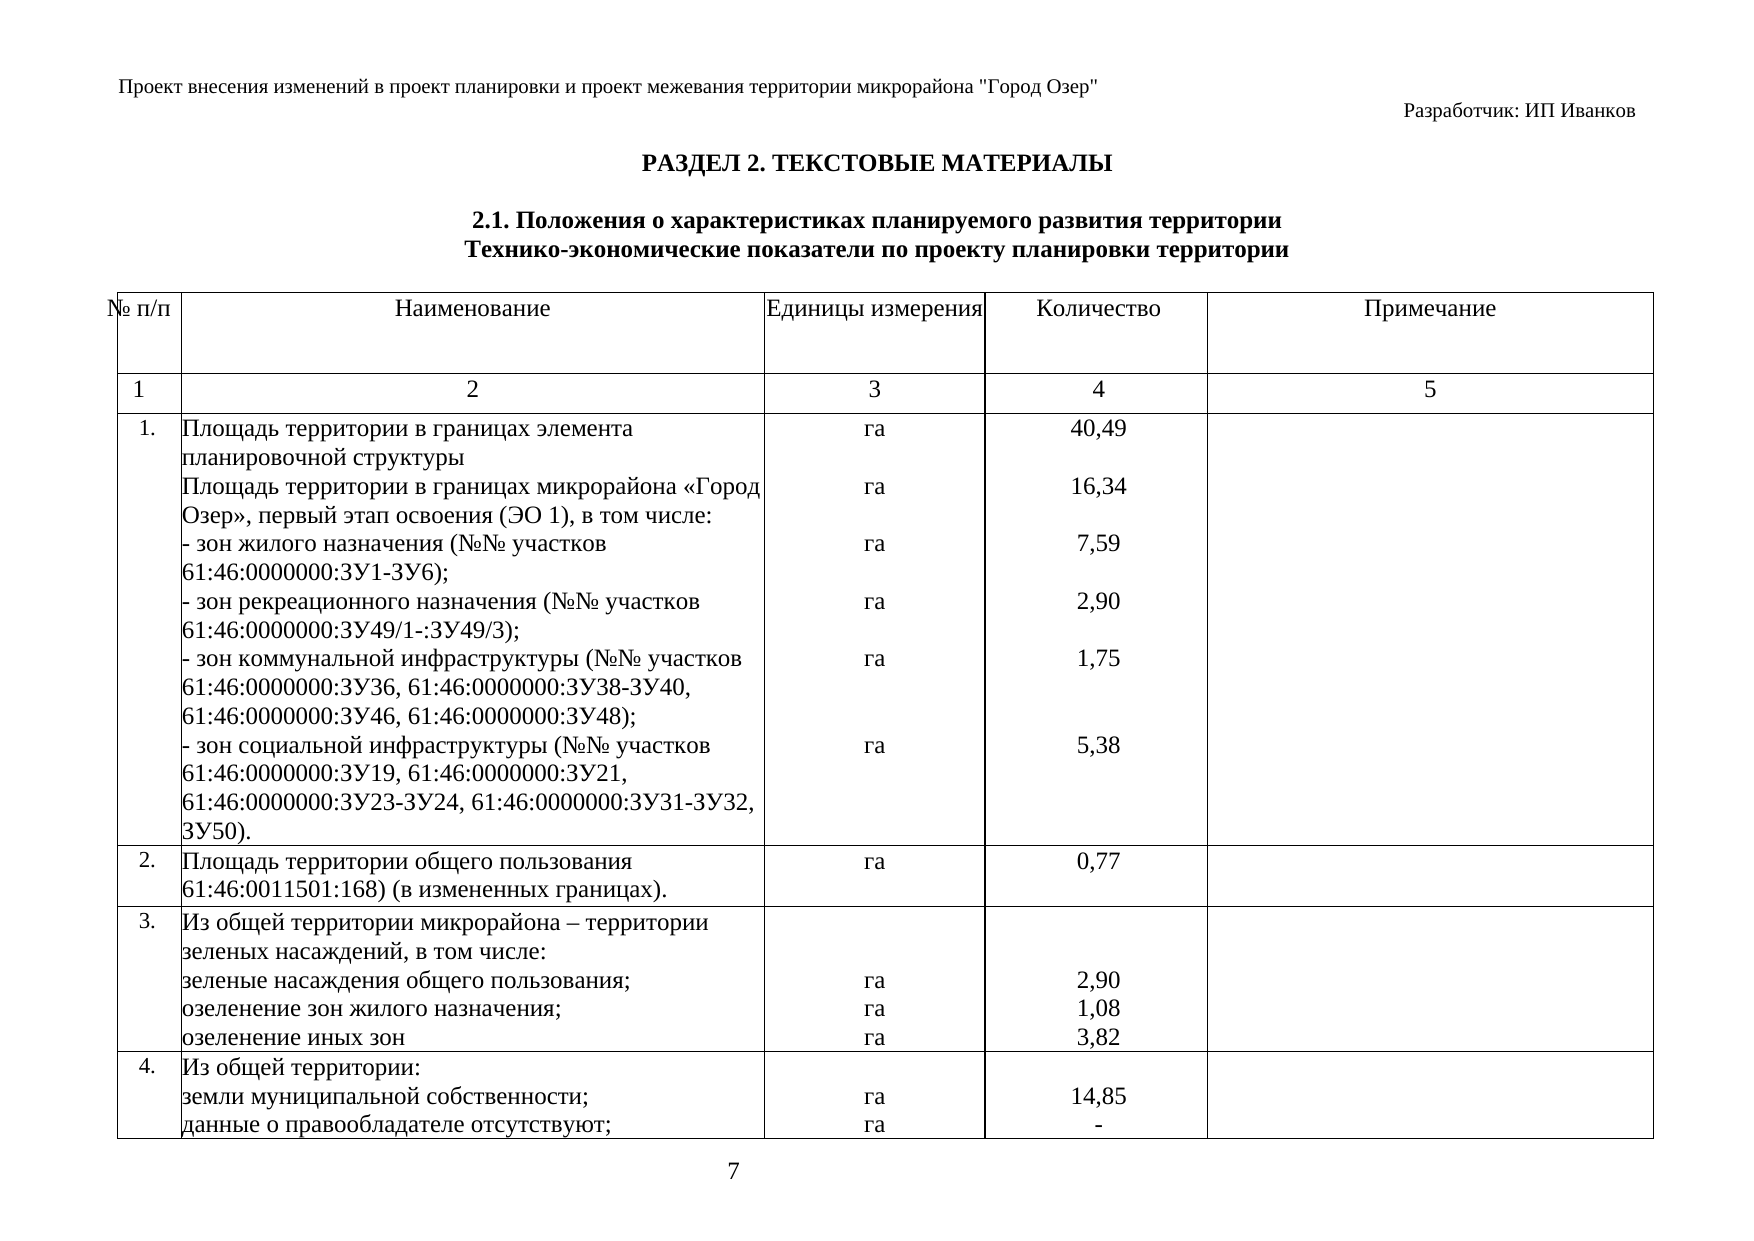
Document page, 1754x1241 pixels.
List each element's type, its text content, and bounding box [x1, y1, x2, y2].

table_cell [118, 907, 181, 1051]
table_cell 5 [1208, 374, 1653, 412]
table_cell 2 [182, 374, 764, 412]
table_cell га [765, 846, 984, 906]
table_cell 14,85 - [986, 1052, 1207, 1138]
table_cell 0,77 [986, 846, 1207, 906]
table_cell [1208, 846, 1653, 906]
table_cell Из общей территории микрорайона – территории зеленых насаждений, в том числе: зеленые насаждения общего пользования; озеленение зон жилого назначения; озеленение иных зон [182, 907, 764, 1051]
subtitle РАЗДЕЛ 2. ТЕКСТОВЫЕ МАТЕРИАЛЫ [118, 148, 1636, 176]
table_cell 4 [986, 374, 1207, 412]
table_cell га га га [765, 907, 984, 1051]
subtitle 2.1. Положения о характеристиках планируемого развития территории [118, 206, 1636, 234]
table_header Примечание [1208, 293, 1653, 373]
table_cell 3 [765, 374, 984, 412]
table_cell [118, 414, 181, 845]
table_cell [1208, 907, 1653, 1051]
table_cell [118, 846, 181, 906]
table_cell 1 [118, 374, 181, 412]
table_cell га га га га га га [765, 414, 984, 845]
table_header Наименование [182, 293, 764, 373]
text Технико-экономические показатели по проекту планировки территории [118, 234, 1636, 263]
table_cell 2,90 1,08 3,82 [986, 907, 1207, 1051]
table_cell га га [765, 1052, 984, 1138]
table_header № п/п [118, 293, 181, 373]
table_cell Площадь территории общего пользования 61:46:0011501:168) (в измененных границах). [182, 846, 764, 906]
table_cell Из общей территории: земли муниципальной собственности; данные о правообладателе отсутствуют; [182, 1052, 764, 1138]
table_cell Площадь территории в границах элемента планировочной структуры Площадь территории в границах микрорайона «Город Озер», первый этап освоения (ЭО 1), в том числе: - зон жилого назначения (№№ участков 61:46:0000000:ЗУ1-ЗУ6); - зон рекреационного назначения (№№ участков 61:46:0000000:ЗУ49/1-:ЗУ49/3); - зон коммунальной инфраструктуры (№№ участков 61:46:0000000:ЗУ36, 61:46:0000000:ЗУ38-ЗУ40, 61:46:0000000:ЗУ46, 61:46:0000000:ЗУ48); - зон социальной инфраструктуры (№№ участков 61:46:0000000:ЗУ19, 61:46:0000000:ЗУ21, 61:46:0000000:ЗУ23-ЗУ24, 61:46:0000000:ЗУ31-ЗУ32, ЗУ50). [182, 414, 764, 845]
table_cell 40,49 16,34 7,59 2,90 1,75 5,38 [986, 414, 1207, 845]
table_header Количество [986, 293, 1207, 373]
table_header Единицы измерения [765, 293, 984, 373]
table_cell [1208, 1052, 1653, 1138]
table_cell [118, 1052, 181, 1138]
table_cell [1208, 414, 1653, 845]
